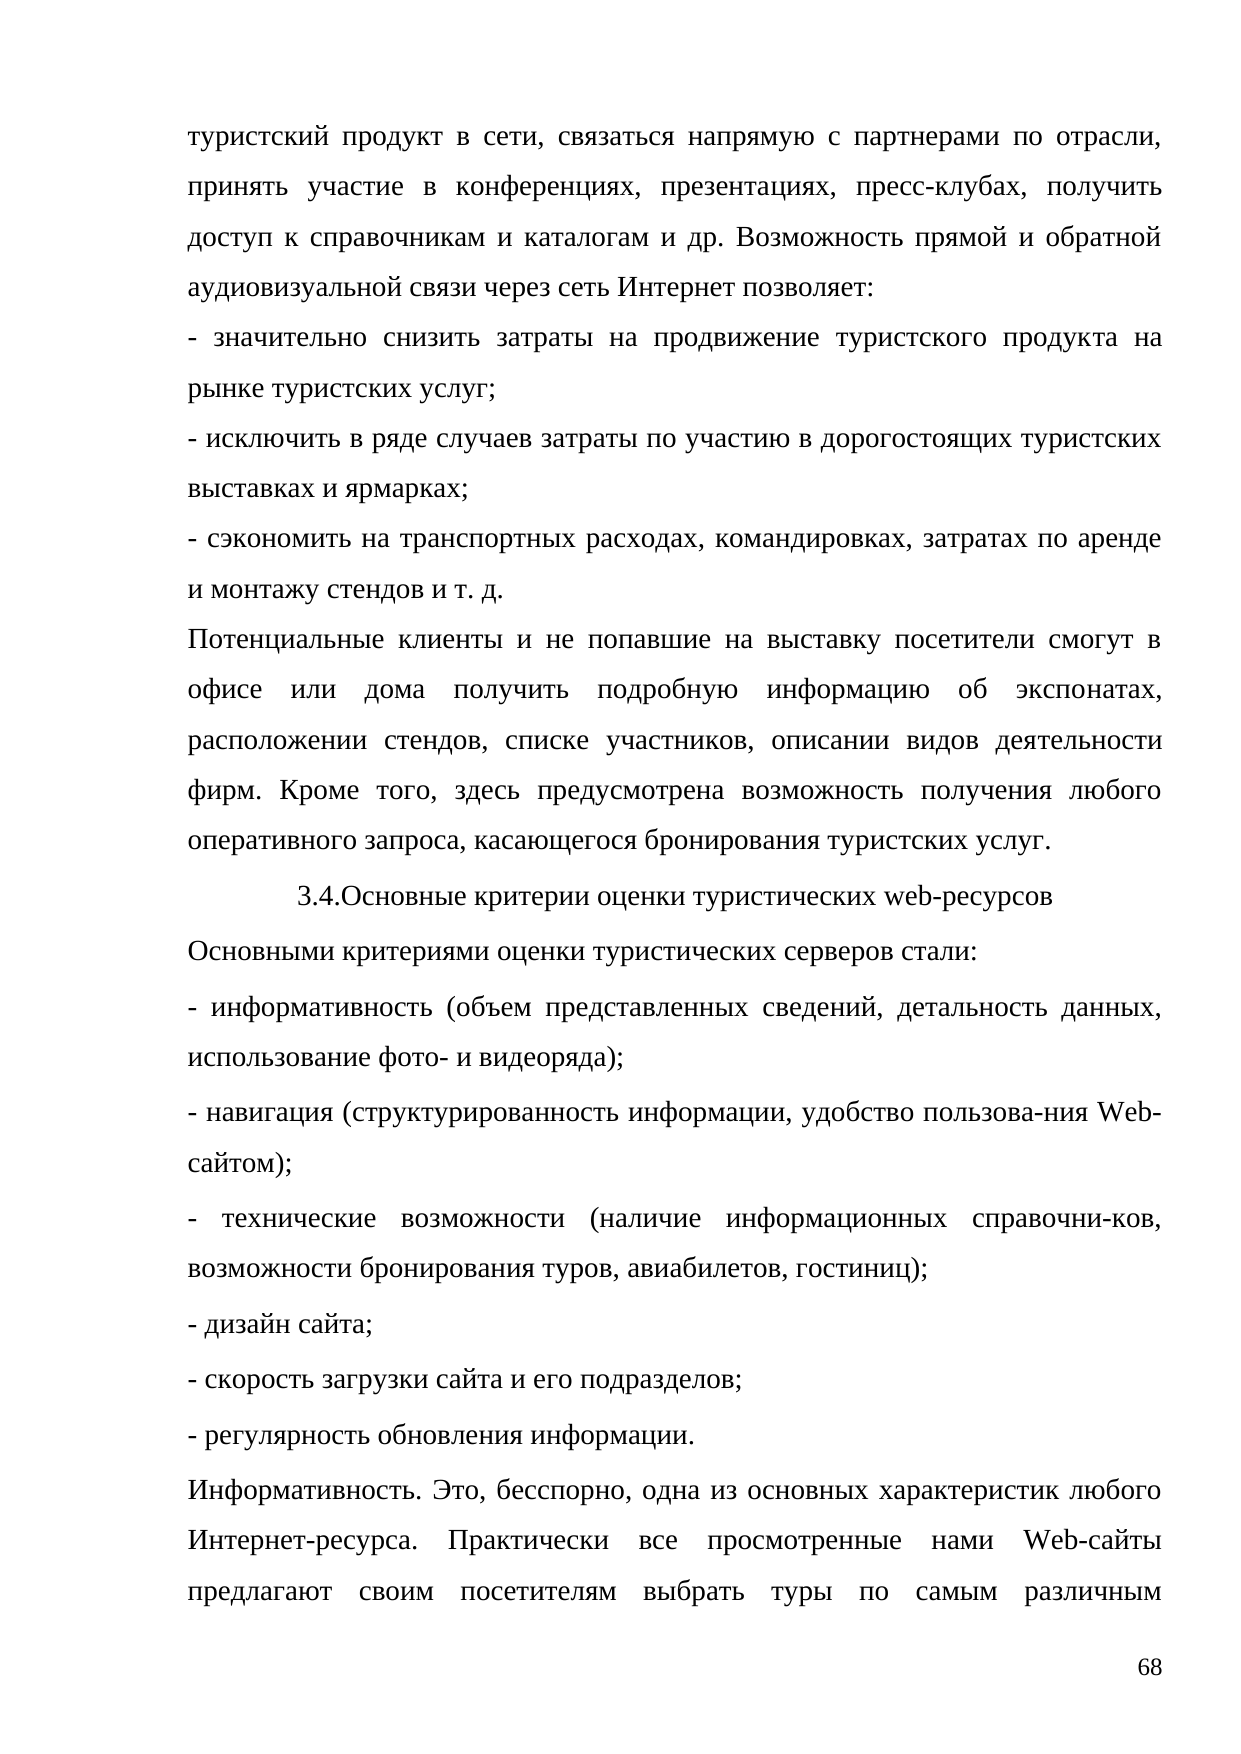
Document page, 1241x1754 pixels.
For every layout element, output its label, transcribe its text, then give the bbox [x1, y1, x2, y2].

text - дизайн сайта; [187, 1306, 1162, 1339]
text - скорость загрузки сайта и его подразделов; [187, 1361, 1162, 1395]
text - значительно снизить затраты на продвижение туристского продукта на рынке туристских услуг; [187, 319, 1162, 403]
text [187, 1472, 1162, 1606]
text - информативность (объем представленных сведений, детальность данных, использование фото- и видеоряда); [187, 989, 1162, 1073]
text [187, 118, 1162, 303]
text 3.4.Основные критерии оценки туристических web-ресурсов [187, 878, 1162, 911]
text Основными критериями оценки туристических серверов стали: [187, 933, 1162, 967]
text - сэкономить на транспортных расходах, командировках, затратах по аренде и монтажу стендов и т. д. [187, 521, 1162, 604]
text Потенциальные клиенты и не попавшие на выставку посетители смогут в офисе или дома получить подробную информацию об экспонатах, расположении стендов, списке участников, описании видов деятельности фирм. Кроме того, здесь предусмотрена возможность получения любого оперативного запроса, касающегося бронирования туристских услуг. [187, 621, 1162, 856]
text - регулярность обновления информации. [187, 1417, 1162, 1450]
text - навигация (структурированность информации, удобство пользова-ния Web-сайтом); [187, 1094, 1162, 1178]
text - технические возможности (наличие информационных справочни-ков, возможности бронирования туров, авиабилетов, гостиниц); [187, 1200, 1162, 1284]
text - исключить в ряде случаев затраты по участию в дорогостоящих туристских выставках и ярмарках; [187, 420, 1162, 504]
